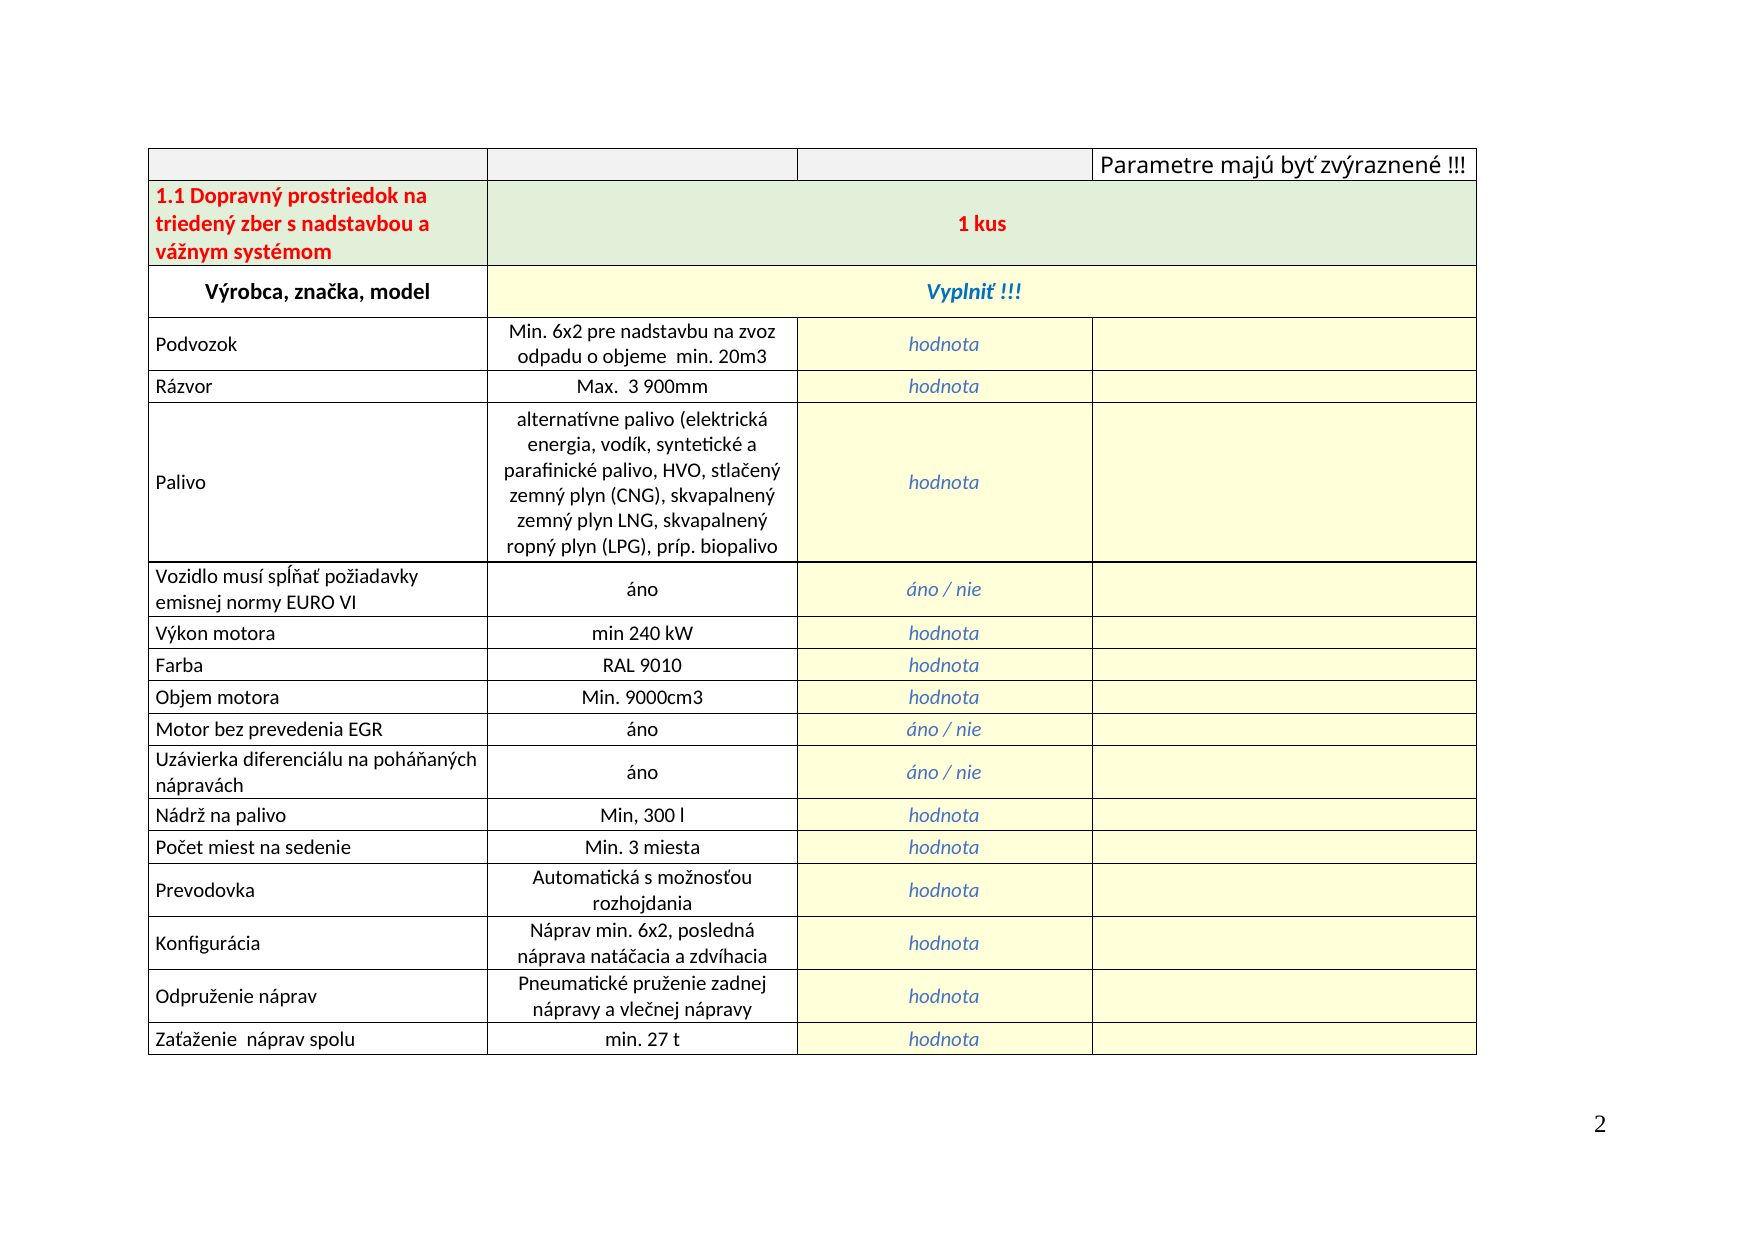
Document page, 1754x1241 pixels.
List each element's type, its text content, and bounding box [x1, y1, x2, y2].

table_cell áno [488, 563, 797, 616]
table_cell áno [488, 746, 797, 798]
table_cell áno / nie [798, 714, 1092, 745]
table_cell [1093, 403, 1476, 561]
table_cell min 240 kW [488, 617, 797, 648]
table_cell [1093, 1023, 1476, 1054]
table_cell Pneumatické pruženie zadnej nápravy a vlečnej nápravy [488, 970, 797, 1022]
table_cell alternatívne palivo (elektrická energia, vodík, syntetické a parafinické palivo, HVO, stlačený zemný plyn (CNG), skvapalnený zemný plyn LNG, skvapalnený ropný plyn (LPG), príp. biopalivo [488, 403, 797, 561]
table_cell hodnota [798, 681, 1092, 713]
table_cell Motor bez prevedenia EGR [149, 714, 487, 745]
table_cell áno [488, 714, 797, 745]
table_cell Palivo [149, 403, 487, 561]
table_cell hodnota [798, 403, 1092, 561]
table_cell Min. 3 miesta [488, 831, 797, 863]
table_cell hodnota [798, 617, 1092, 648]
table_cell Konfigurácia [149, 917, 487, 969]
table_cell hodnota [798, 649, 1092, 680]
table_cell Automatická s možnosťou rozhojdania [488, 864, 797, 916]
table_cell hodnota [798, 318, 1092, 370]
table_cell Náprav min. 6x2, posledná náprava natáčacia a zdvíhacia [488, 917, 797, 969]
table_cell hodnota [798, 864, 1092, 916]
table_cell 1.1 Dopravný prostriedok na triedený zber s nadstavbou a vážnym systémom [149, 181, 487, 265]
table_cell [1093, 318, 1476, 370]
table_cell [1093, 617, 1476, 648]
table_cell [1093, 681, 1476, 713]
table_cell Farba [149, 649, 487, 680]
table_cell Min. 9000cm3 [488, 681, 797, 713]
table_cell hodnota [798, 799, 1092, 830]
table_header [798, 149, 1092, 180]
table_cell [1093, 831, 1476, 863]
table_cell 1 kus [488, 181, 1476, 265]
table_cell Výkon motora [149, 617, 487, 648]
table_cell Min. 6x2 pre nadstavbu na zvoz odpadu o objeme min. 20m3 [488, 318, 797, 370]
table_cell Nádrž na palivo [149, 799, 487, 830]
table_cell Počet miest na sedenie [149, 831, 487, 863]
table_cell hodnota [798, 970, 1092, 1022]
table_cell min. 27 t [488, 1023, 797, 1054]
table_cell Vozidlo musí spĺňať požiadavky emisnej normy EURO VI [149, 563, 487, 616]
table_cell [1093, 563, 1476, 616]
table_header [149, 149, 487, 180]
table_cell [1093, 970, 1476, 1022]
table_cell [1093, 714, 1476, 745]
table_cell [1093, 746, 1476, 798]
table_cell [1093, 799, 1476, 830]
table_cell Rázvor [149, 371, 487, 402]
table_cell hodnota [798, 1023, 1092, 1054]
table_cell [1093, 917, 1476, 969]
table_cell Odpruženie náprav [149, 970, 487, 1022]
table_cell Max. 3 900mm [488, 371, 797, 402]
table_cell Min, 300 l [488, 799, 797, 830]
table_cell [1093, 864, 1476, 916]
table_cell Výrobca, značka, model [149, 266, 487, 317]
table_cell [1093, 371, 1476, 402]
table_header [488, 149, 797, 180]
table_cell RAL 9010 [488, 649, 797, 680]
table_cell Vyplniť !!! [488, 266, 1476, 317]
table_cell hodnota [798, 917, 1092, 969]
table_cell Objem motora [149, 681, 487, 713]
table_cell áno / nie [798, 746, 1092, 798]
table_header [1093, 149, 1476, 180]
table_cell Podvozok [149, 318, 487, 370]
table_cell Prevodovka [149, 864, 487, 916]
table_cell Zaťaženie náprav spolu [149, 1023, 487, 1054]
table_cell [1093, 649, 1476, 680]
table_cell Uzávierka diferenciálu na poháňaných nápravách [149, 746, 487, 798]
table_cell hodnota [798, 371, 1092, 402]
table_cell hodnota [798, 831, 1092, 863]
table_cell áno / nie [798, 563, 1092, 616]
